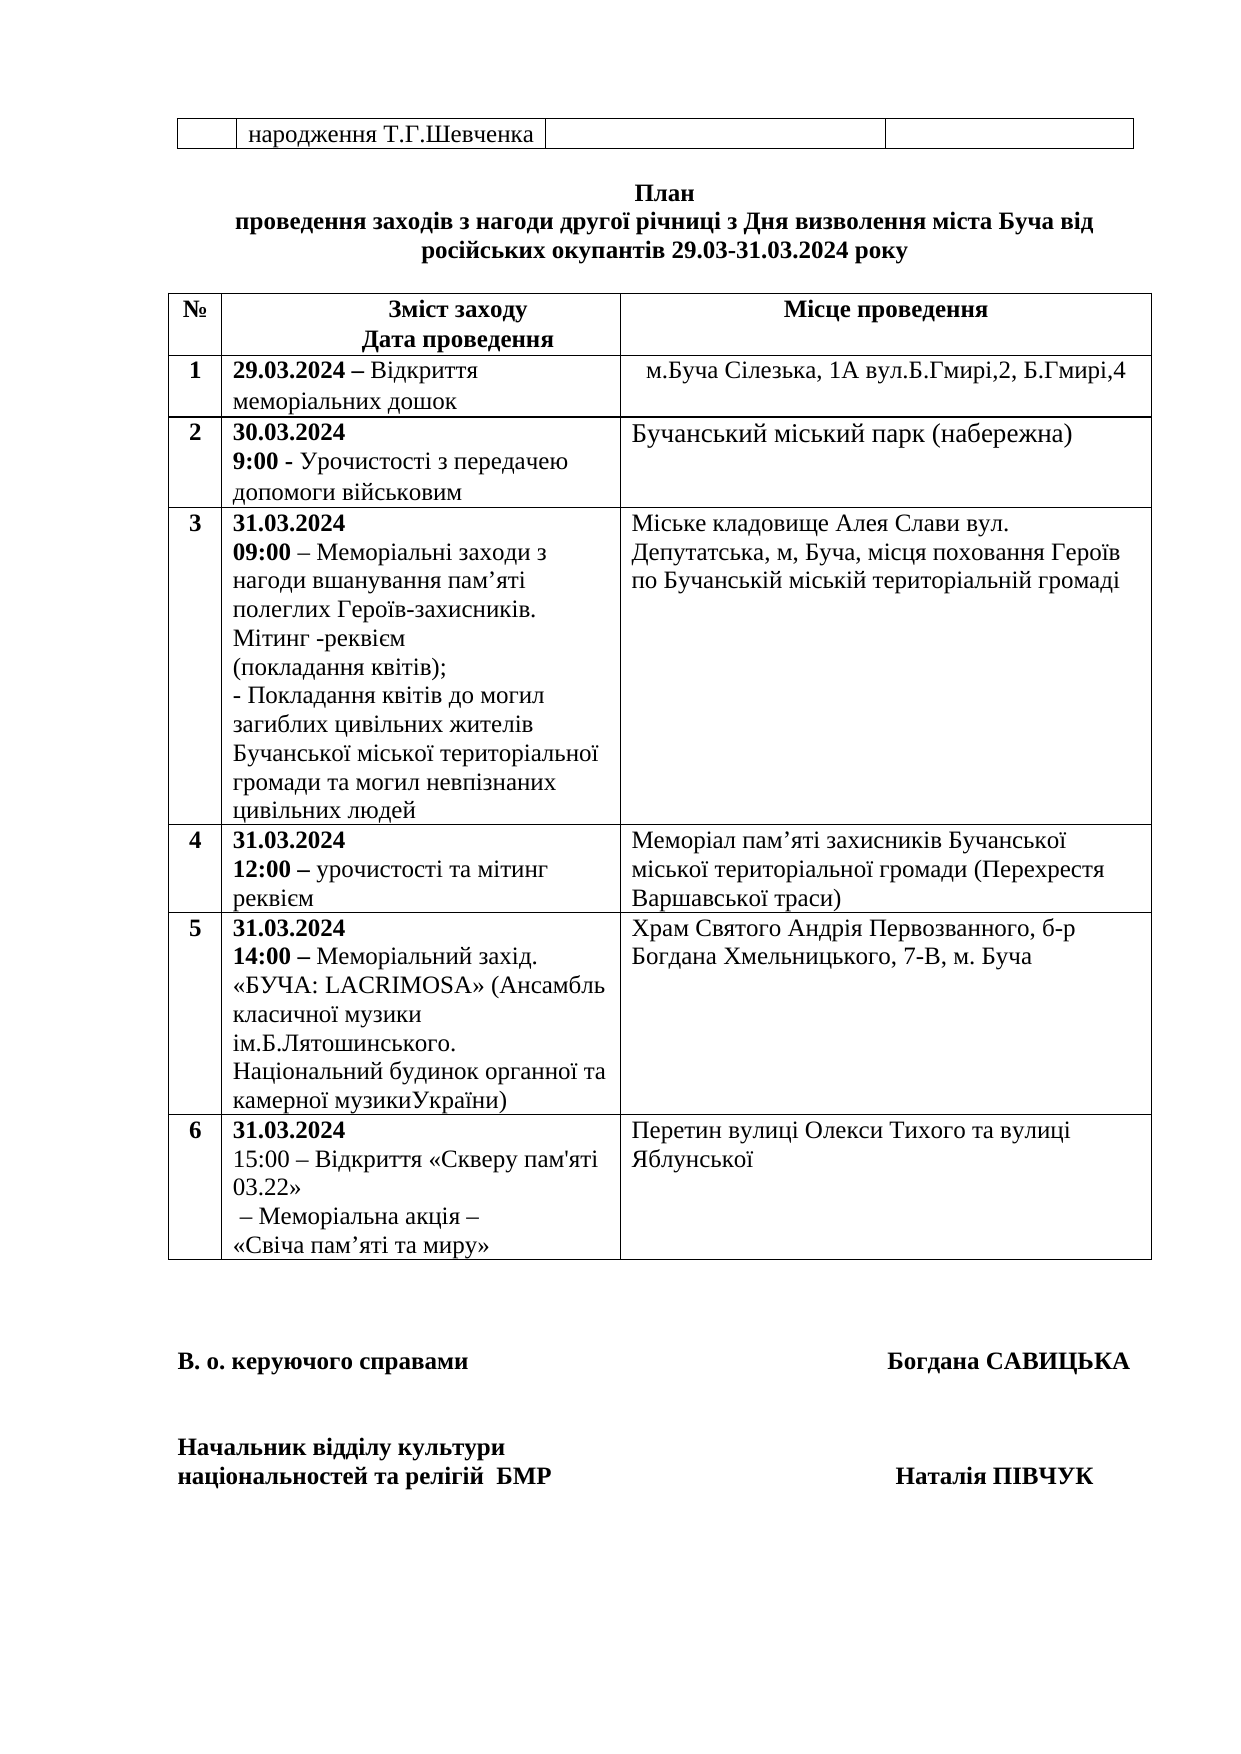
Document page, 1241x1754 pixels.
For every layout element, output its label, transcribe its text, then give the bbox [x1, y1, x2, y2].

text План [177, 178, 1152, 206]
table_cell 2 [169, 418, 221, 507]
table_cell Бучанський міський парк (набережна) [621, 418, 1151, 507]
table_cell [546, 119, 885, 148]
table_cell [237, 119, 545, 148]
table_header № [169, 294, 221, 354]
table_cell 6 [169, 1115, 221, 1259]
table_cell м.Буча Сілезька, 1А вул.Б.Гмирі,2, Б.Гмирі,4 [621, 356, 1151, 416]
table_cell Міське кладовище Алея Слави вул. Депутатська, м, Буча, місця поховання Героїв по Бучанській міській територіальній громаді [621, 508, 1151, 824]
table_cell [886, 119, 1133, 148]
text національностей та релігій БМР Наталія ПІВЧУК [177, 1461, 1152, 1490]
table_cell 31.03.2024 12:00 – урочистості та мітинг реквієм [222, 825, 620, 912]
table_header Місце проведення [621, 294, 1151, 354]
table_cell 31.03.2024 14:00 – Меморіальний захід. «БУЧА: LACRIMOSA» (Ансамбль класичної музики ім.Б.Лятошинського. Національний будинок органної та камерної музикиУкраїни) [222, 913, 620, 1114]
text В. о. керуючого справами Богдана САВИЦЬКА [177, 1346, 1152, 1375]
table_cell 30.03.2024 9:00 - Урочистості з передачею допомоги військовим [222, 418, 620, 507]
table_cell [178, 119, 236, 148]
table_cell 31.03.2024 15:00 – Відкриття «Скверу пам'яті 03.22» – Меморіальна акція – «Свіча пам’яті та миру» [222, 1115, 620, 1259]
table_cell 29.03.2024 – Відкриття меморіальних дошок [222, 356, 620, 416]
table_cell 3 [169, 508, 221, 824]
text Начальник відділу культури [177, 1432, 1152, 1461]
table_header Зміст заходу Дата проведення [222, 294, 620, 354]
table_cell Храм Святого Андрія Первозванного, б-р Богдана Хмельницького, 7-В, м. Буча [621, 913, 1151, 1114]
table_cell 31.03.2024 09:00 – Меморіальні заходи з нагоди вшанування пам’яті полеглих Героїв-захисників. Мітинг -реквієм (покладання квітів); - Покладання квітів до могил загиблих цивільних жителів Бучанської міської територіальної громади та могил невпізнаних цивільних людей [222, 508, 620, 824]
table_cell Меморіал пам’яті захисників Бучанської міської територіальної громади (Перехрестя Варшавської траси) [621, 825, 1151, 912]
table_cell 5 [169, 913, 221, 1114]
table_cell 1 [169, 356, 221, 416]
table_cell Перетин вулиці Олекси Тихого та вулиці Яблунської [621, 1115, 1151, 1259]
text проведення заходів з нагоди другої річниці з Дня визволення міста Буча від російських окупантів 29.03-31.03.2024 року [177, 206, 1152, 264]
table_cell 4 [169, 825, 221, 912]
